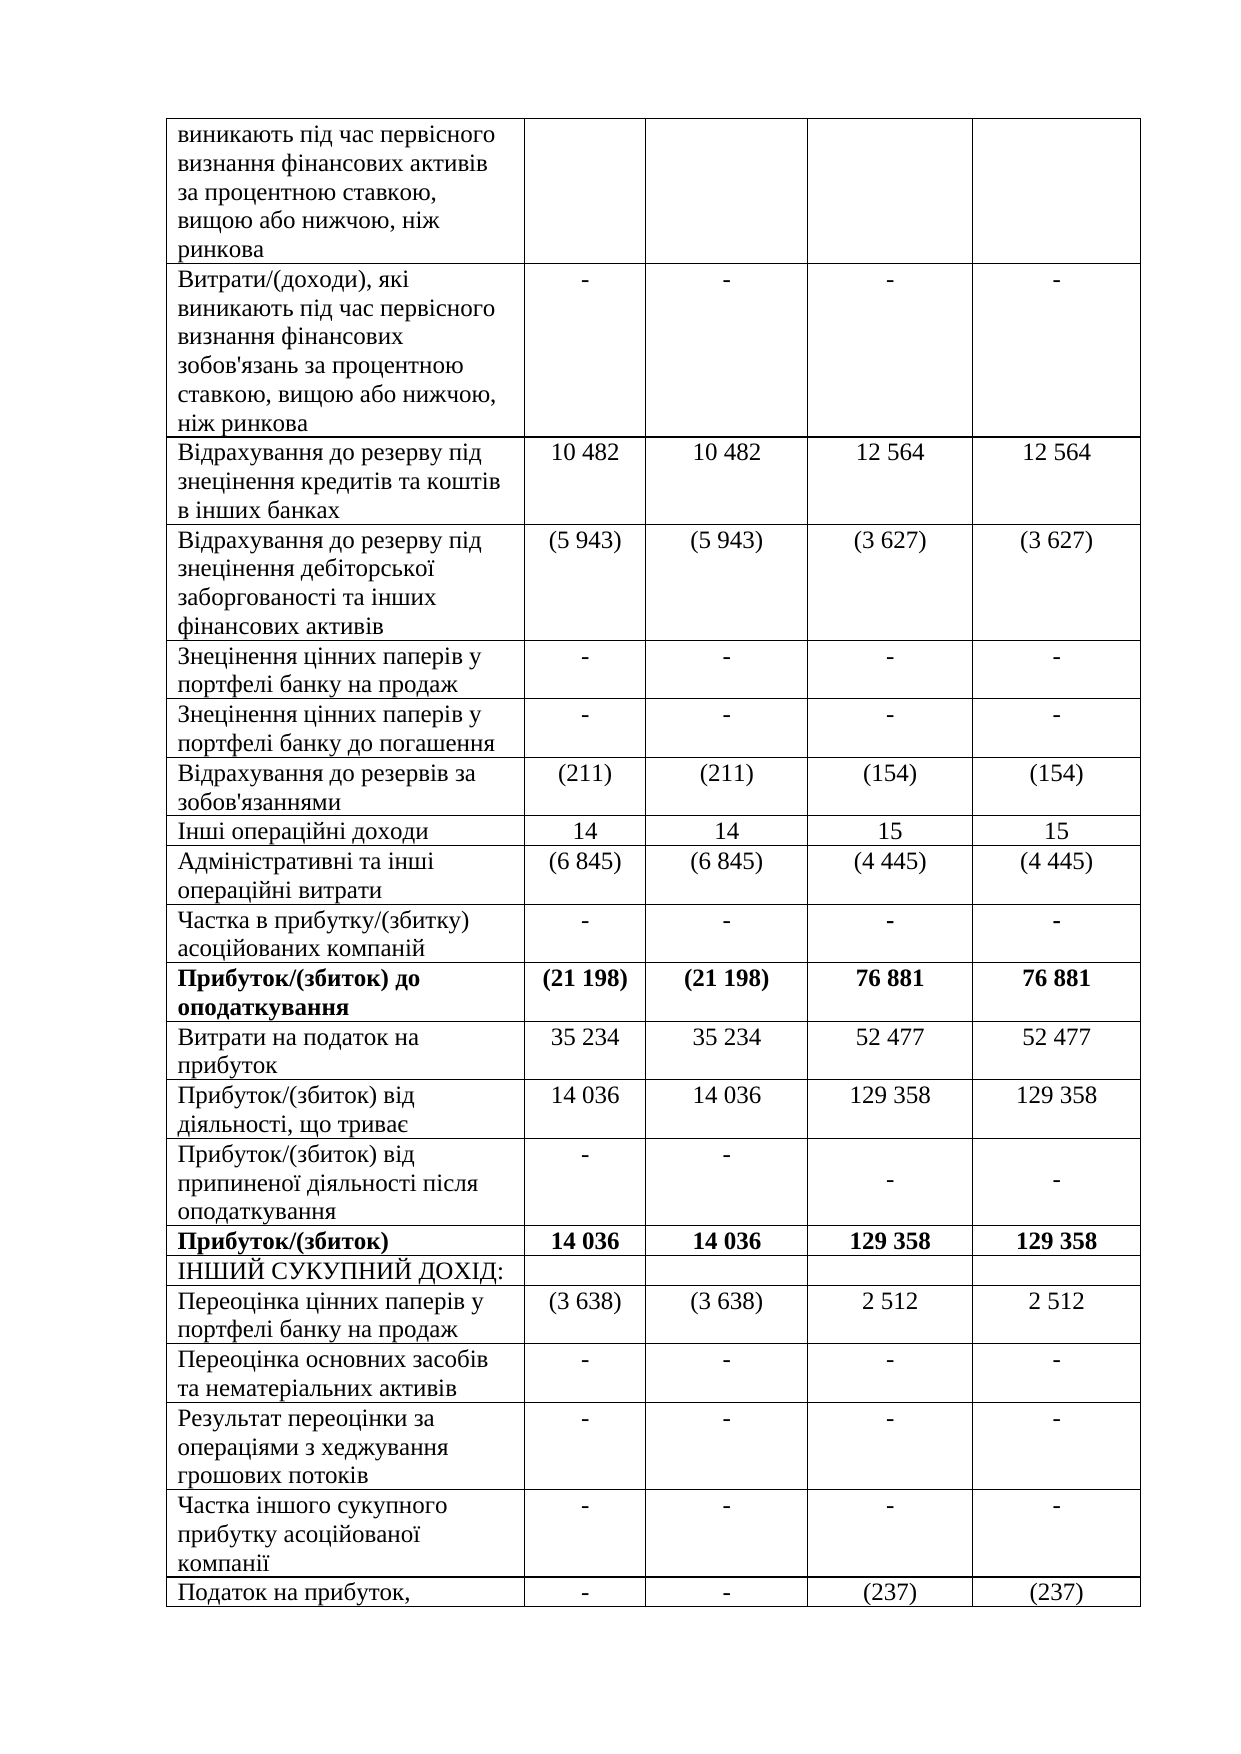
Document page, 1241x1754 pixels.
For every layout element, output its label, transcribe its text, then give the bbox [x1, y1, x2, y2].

table_cell Прибуток/(збиток) [167, 1226, 524, 1255]
table_cell (3 638) [525, 1286, 645, 1343]
table_cell [525, 1256, 645, 1285]
table_cell - [973, 641, 1140, 698]
table_cell 2 512 [808, 1286, 972, 1343]
table_cell - [973, 1490, 1140, 1576]
table_cell - [808, 1344, 972, 1402]
table_cell Переоцінка цінних паперів у портфелі банку на продаж [167, 1286, 524, 1343]
table_cell 129 358 [808, 1226, 972, 1255]
table_cell 76 881 [973, 963, 1140, 1021]
table_cell 12 564 [808, 438, 972, 524]
table_cell Відрахування до резерву під знецінення кредитів та коштів в інших банках [167, 438, 524, 524]
table_cell (154) [808, 758, 972, 815]
table_cell 10 482 [525, 438, 645, 524]
table_cell Відрахування до резерву під знецінення дебіторської заборгованості та інших фінансових активів [167, 525, 524, 640]
table_cell - [646, 1403, 807, 1489]
table_cell Інші операційні доходи [167, 816, 524, 845]
table_cell 52 477 [973, 1022, 1140, 1079]
table_cell - [525, 1578, 645, 1606]
table_cell (237) [973, 1578, 1140, 1606]
table_cell (6 845) [525, 846, 645, 904]
table_cell - [646, 1490, 807, 1576]
table_cell (237) [808, 1578, 972, 1606]
table_cell - [808, 905, 972, 962]
table_cell 76 881 [808, 963, 972, 1021]
table_cell ІНШИЙ СУКУПНИЙ ДОХІД: [167, 1256, 524, 1285]
table_cell (5 943) [525, 525, 645, 640]
table_cell - [525, 905, 645, 962]
table_cell Адміністративні та інші операційні витрати [167, 846, 524, 904]
table_cell 35 234 [646, 1022, 807, 1079]
table_cell Витрати на податок на прибуток [167, 1022, 524, 1079]
table_cell 14 036 [525, 1080, 645, 1138]
table_cell 14 [646, 816, 807, 845]
table_cell - [973, 1403, 1140, 1489]
table_cell - [808, 641, 972, 698]
table_cell - [646, 905, 807, 962]
table_cell Частка іншого сукупного прибутку асоційованої компанії [167, 1490, 524, 1576]
table_cell - [973, 699, 1140, 757]
table_cell (6 845) [646, 846, 807, 904]
table_cell - [808, 1139, 972, 1225]
table_cell - [525, 264, 645, 436]
table_cell 15 [808, 816, 972, 845]
table_cell (211) [525, 758, 645, 815]
table_cell 10 482 [646, 438, 807, 524]
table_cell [167, 119, 524, 263]
table_cell Знецінення цінних паперів у портфелі банку до погашення [167, 699, 524, 757]
table_cell [646, 1256, 807, 1285]
table_cell 12 564 [973, 438, 1140, 524]
table_cell Переоцінка основних засобів та нематеріальних активів [167, 1344, 524, 1402]
table_cell Прибуток/(збиток) від припиненої діяльності після оподаткування [167, 1139, 524, 1225]
table_cell (154) [973, 758, 1140, 815]
table_cell 14 036 [646, 1080, 807, 1138]
table_cell 35 234 [525, 1022, 645, 1079]
table_cell Знецінення цінних паперів у портфелі банку на продаж [167, 641, 524, 698]
table_cell (4 445) [808, 846, 972, 904]
table_cell 14 036 [525, 1226, 645, 1255]
table_cell Прибуток/(збиток) до оподаткування [167, 963, 524, 1021]
table_cell Витрати/(доходи), які виникають під час первісного визнання фінансових зобов'язань за процентною ставкою, вищою або нижчою, ніж ринкова [167, 264, 524, 436]
table_cell 129 358 [973, 1080, 1140, 1138]
table_cell - [808, 119, 972, 263]
table_cell - [808, 1403, 972, 1489]
table_cell 14 [525, 816, 645, 845]
table_cell (3 627) [808, 525, 972, 640]
table_cell 15 [973, 816, 1140, 845]
table_cell [973, 1256, 1140, 1285]
table_cell [808, 1256, 972, 1285]
table_cell - [973, 905, 1140, 962]
table_cell - [646, 641, 807, 698]
table_cell - [808, 699, 972, 757]
table_cell - [646, 1139, 807, 1225]
table_cell - [525, 699, 645, 757]
table_cell Відрахування до резервів за зобов'язаннями [167, 758, 524, 815]
table_cell - [646, 1344, 807, 1402]
table_cell (211) [646, 758, 807, 815]
table_cell 129 358 [973, 1226, 1140, 1255]
table_cell Результат переоцінки за операціями з хеджування грошових потоків [167, 1403, 524, 1489]
table_cell - [646, 264, 807, 436]
table_cell Частка в прибутку/(збитку) асоційованих компаній [167, 905, 524, 962]
table_cell - [525, 1490, 645, 1576]
table_cell - [646, 1578, 807, 1606]
table_cell Прибуток/(збиток) від діяльності, що триває [167, 1080, 524, 1138]
table_cell - [973, 1344, 1140, 1402]
table_cell - [646, 699, 807, 757]
table_cell - [808, 1490, 972, 1576]
table_cell - [646, 119, 807, 263]
table_cell (5 943) [646, 525, 807, 640]
table_cell (3 627) [973, 525, 1140, 640]
table_cell - [525, 1139, 645, 1225]
table_cell - [973, 264, 1140, 436]
table_cell 2 512 [973, 1286, 1140, 1343]
table_cell - [525, 1403, 645, 1489]
table_cell - [525, 119, 645, 263]
table_cell 129 358 [808, 1080, 972, 1138]
table_cell (3 638) [646, 1286, 807, 1343]
table_cell (21 198) [525, 963, 645, 1021]
table_cell 52 477 [808, 1022, 972, 1079]
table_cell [167, 1578, 524, 1606]
table_cell - [808, 264, 972, 436]
table_cell (4 445) [973, 846, 1140, 904]
table_cell - [525, 1344, 645, 1402]
table_cell - [973, 119, 1140, 263]
table_cell - [973, 1139, 1140, 1225]
table_cell - [525, 641, 645, 698]
table_cell 14 036 [646, 1226, 807, 1255]
table_cell (21 198) [646, 963, 807, 1021]
